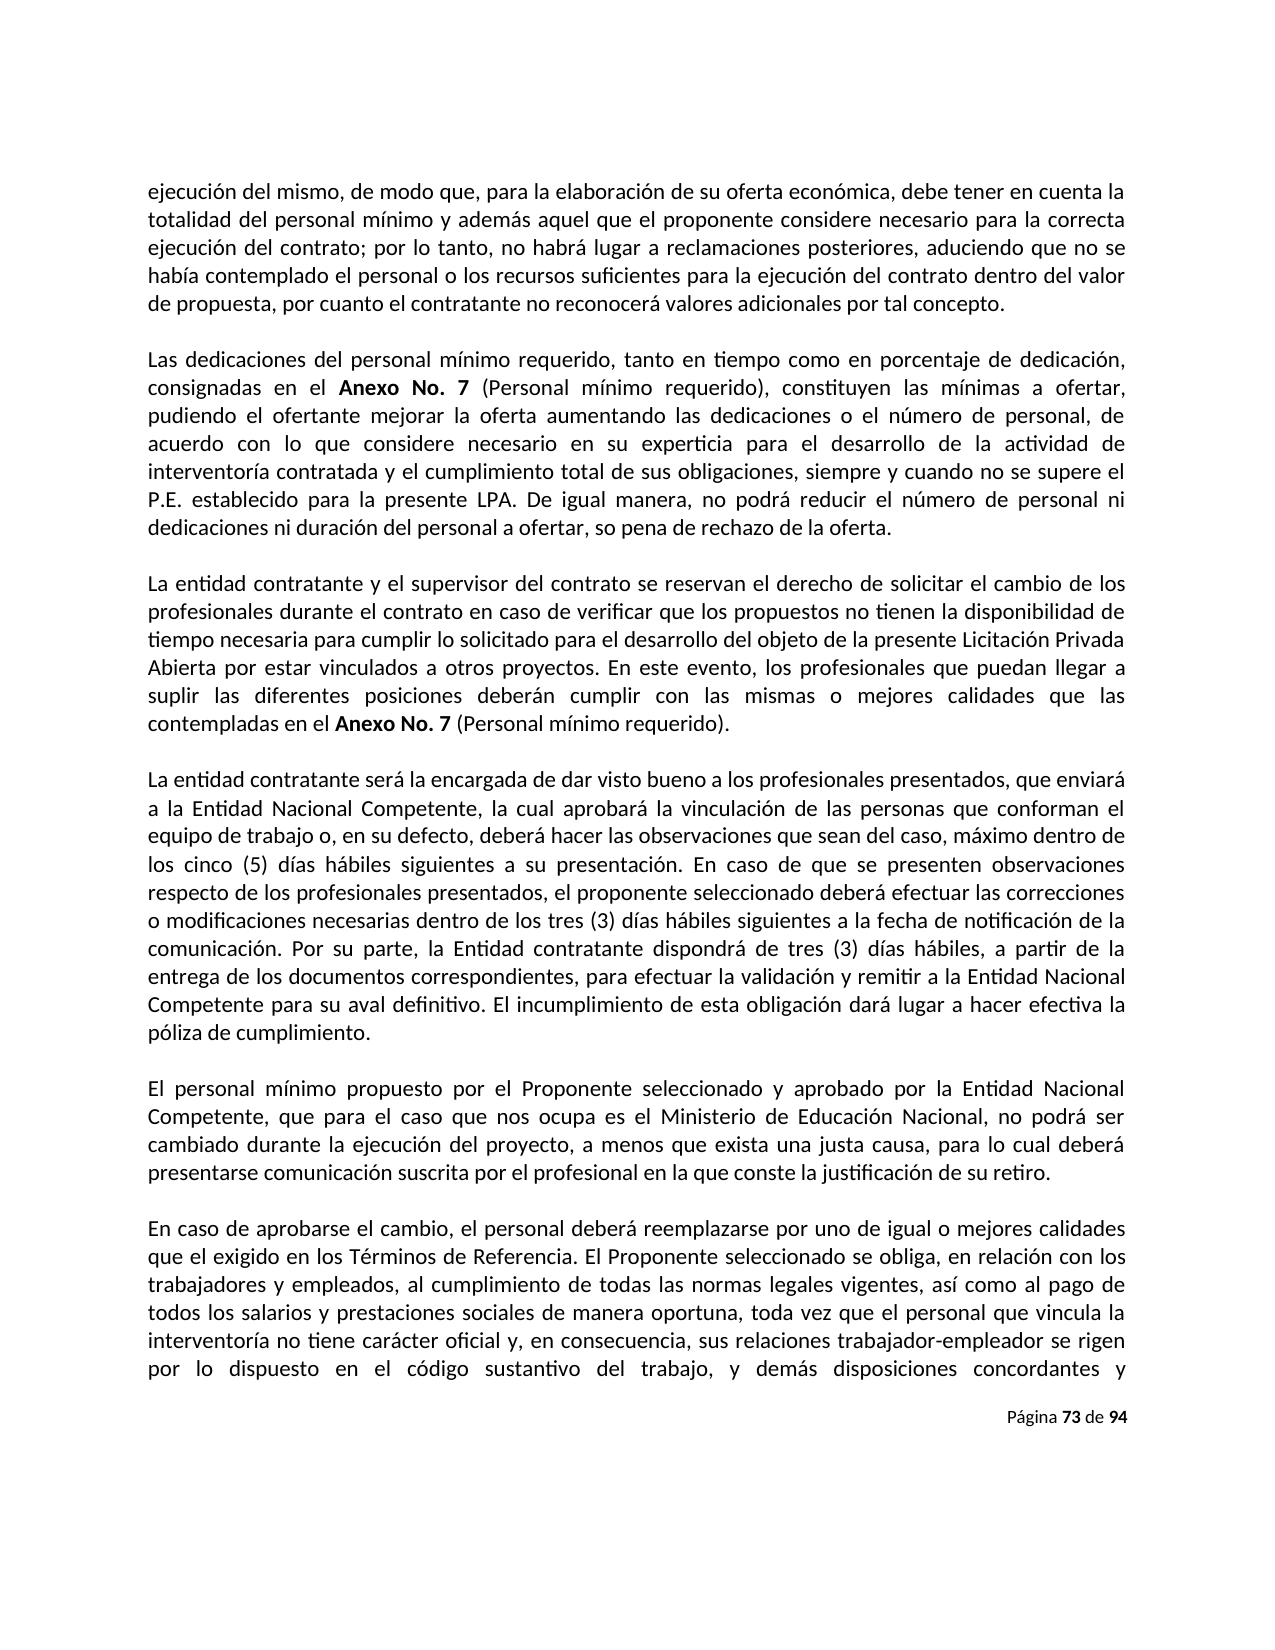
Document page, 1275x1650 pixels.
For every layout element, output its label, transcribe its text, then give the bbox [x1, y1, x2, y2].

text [148, 177, 1127, 317]
text Las dedicaciones del personal mínimo requerido, tanto en tiempo como en porcentaje de dedicación, consignadas en el Anexo No. 7 (Personal mínimo requerido), constituyen las mínimas a ofertar, pudiendo el ofertante mejorar la oferta aumentando las dedicaciones o el número de personal, de acuerdo con lo que considere necesario en su experticia para el desarrollo de la actividad de interventoría contratada y el cumplimiento total de sus obligaciones, siempre y cuando no se supere el P.E. establecido para la presente LPA. De igual manera, no podrá reducir el número de personal ni dedicaciones ni duración del personal a ofertar, so pena de rechazo de la oferta. [148, 345, 1127, 541]
text La entidad contratante y el supervisor del contrato se reservan el derecho de solicitar el cambio de los profesionales durante el contrato en caso de verificar que los propuestos no tienen la disponibilidad de tiempo necesaria para cumplir lo solicitado para el desarrollo del objeto de la presente Licitación Privada Abierta por estar vinculados a otros proyectos. En este evento, los profesionales que puedan llegar a suplir las diferentes posiciones deberán cumplir con las mismas o mejores calidades que las contempladas en el Anexo No. 7 (Personal mínimo requerido). [148, 569, 1127, 738]
text La entidad contratante será la encargada de dar visto bueno a los profesionales presentados, que enviará a la Entidad Nacional Competente, la cual aprobará la vinculación de las personas que conforman el equipo de trabajo o, en su defecto, deberá hacer las observaciones que sean del caso, máximo dentro de los cinco (5) días hábiles siguientes a su presentación. En caso de que se presenten observaciones respecto de los profesionales presentados, el proponente seleccionado deberá efectuar las correcciones o modificaciones necesarias dentro de los tres (3) días hábiles siguientes a la fecha de notificación de la comunicación. Por su parte, la Entidad contratante dispondrá de tres (3) días hábiles, a partir de la entrega de los documentos correspondientes, para efectuar la validación y remitir a la Entidad Nacional Competente para su aval definitivo. El incumplimiento de esta obligación dará lugar a hacer efectiva la póliza de cumplimiento. [148, 766, 1127, 1046]
text El personal mínimo propuesto por el Proponente seleccionado y aprobado por la Entidad Nacional Competente, que para el caso que nos ocupa es el Ministerio de Educación Nacional, no podrá ser cambiado durante la ejecución del proyecto, a menos que exista una justa causa, para lo cual deberá presentarse comunicación suscrita por el profesional en la que conste la justificación de su retiro. [148, 1074, 1127, 1186]
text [148, 1214, 1127, 1382]
